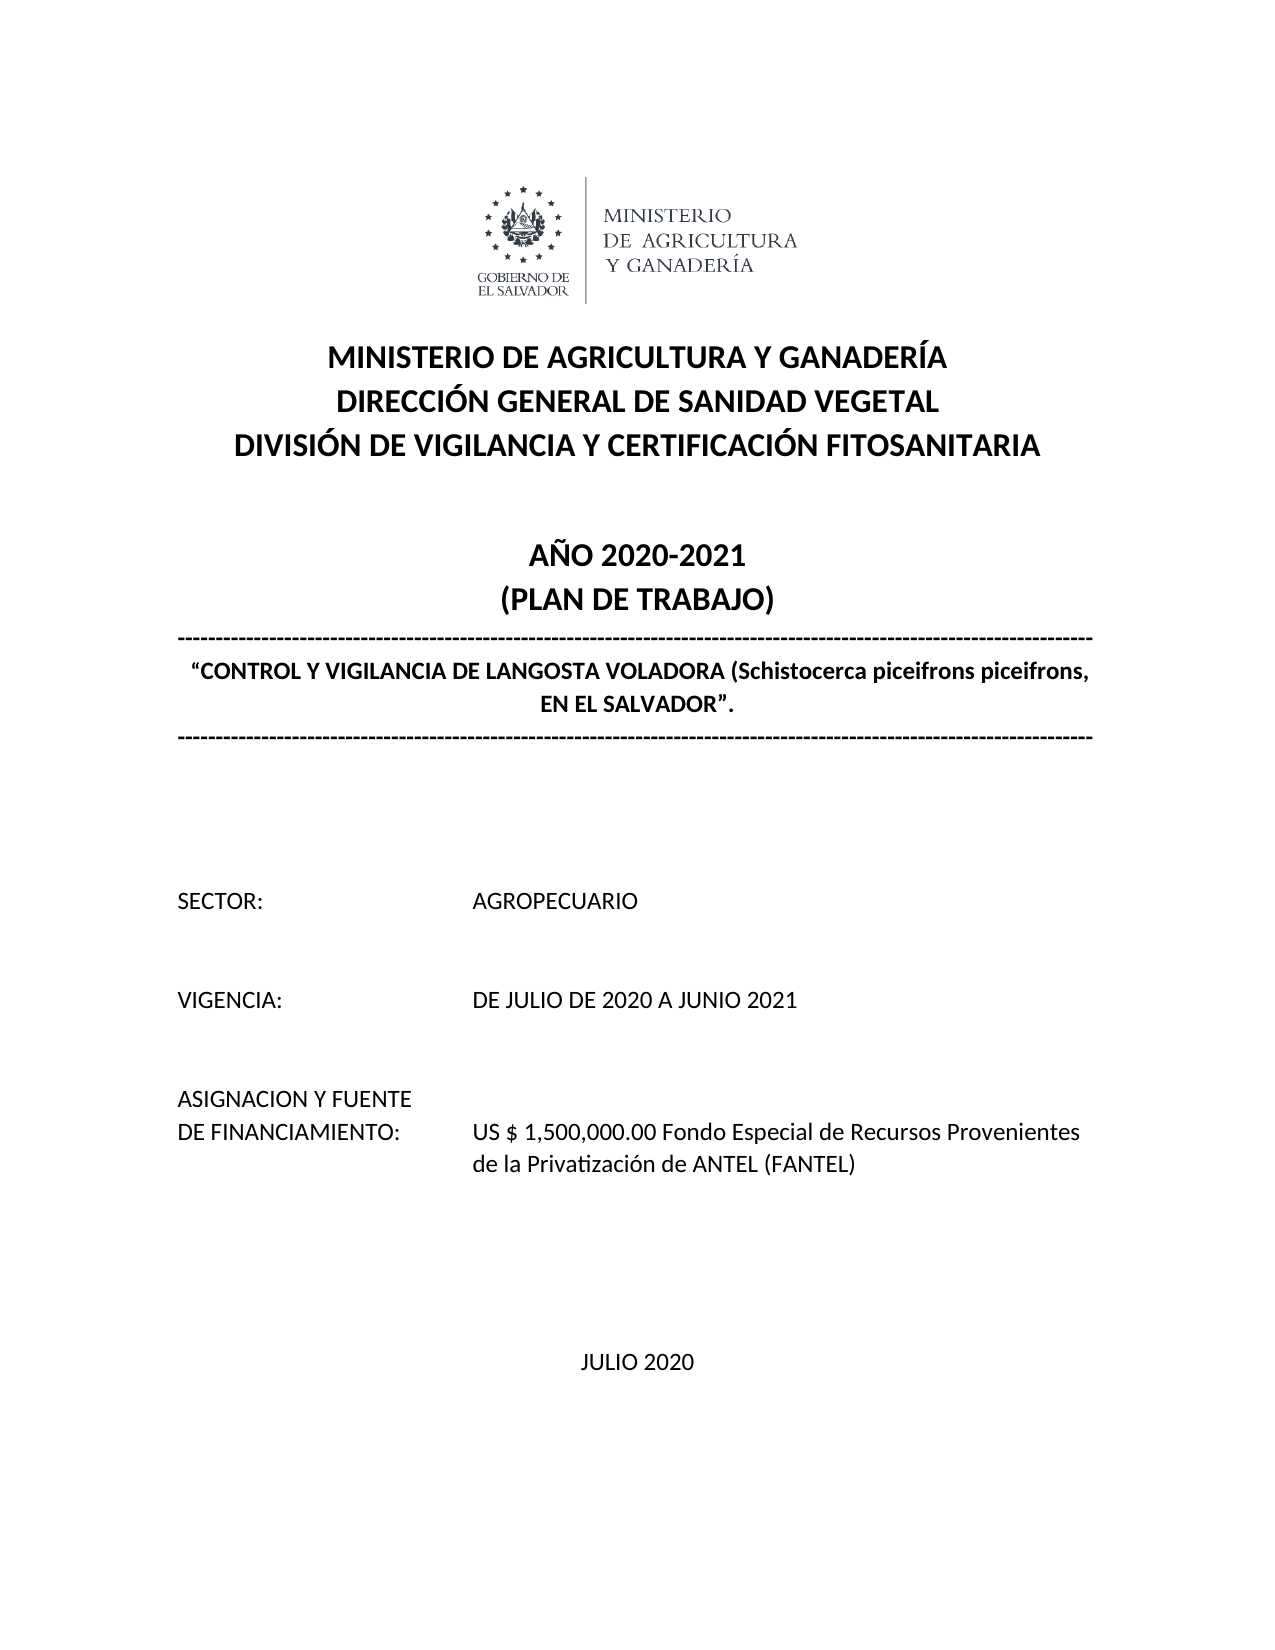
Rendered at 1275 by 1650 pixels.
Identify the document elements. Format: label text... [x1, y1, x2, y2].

text DE FINANCIAMIENTO: US $ 1,500,000.00 Fondo Especial de Recursos Provenientes [177, 1116, 1098, 1146]
text (PLAN DE TRABAJO) [177, 578, 1098, 619]
text ------------------------------------------------------------------------------------------------------------------------ [177, 721, 1098, 751]
text DIVISIÓN DE VIGILANCIA Y CERTIFICACIÓN FITOSANITARIA [177, 424, 1098, 465]
text SECTOR: AGROPECUARIO [177, 885, 1098, 916]
text ASIGNACION Y FUENTE [177, 1083, 1098, 1113]
text MINISTERIO DE AGRICULTURA Y GANADERÍA [177, 336, 1098, 377]
text DIRECCIÓN GENERAL DE SANIDAD VEGETAL [177, 380, 1098, 421]
text JULIO 2020 [177, 1346, 1098, 1377]
text VIGENCIA: DE JULIO DE 2020 A JUNIO 2021 [177, 984, 1098, 1014]
text “CONTROL Y VIGILANCIA DE LANGOSTA VOLADORA (Schistocerca piceifrons piceifrons, EN EL SALVADOR”. [177, 655, 1098, 718]
text ------------------------------------------------------------------------------------------------------------------------ [177, 622, 1098, 652]
picture [477, 177, 798, 304]
text AÑO 2020-2021 [177, 534, 1098, 575]
text de la Privatización de ANTEL (FANTEL) [398, 1149, 1098, 1179]
